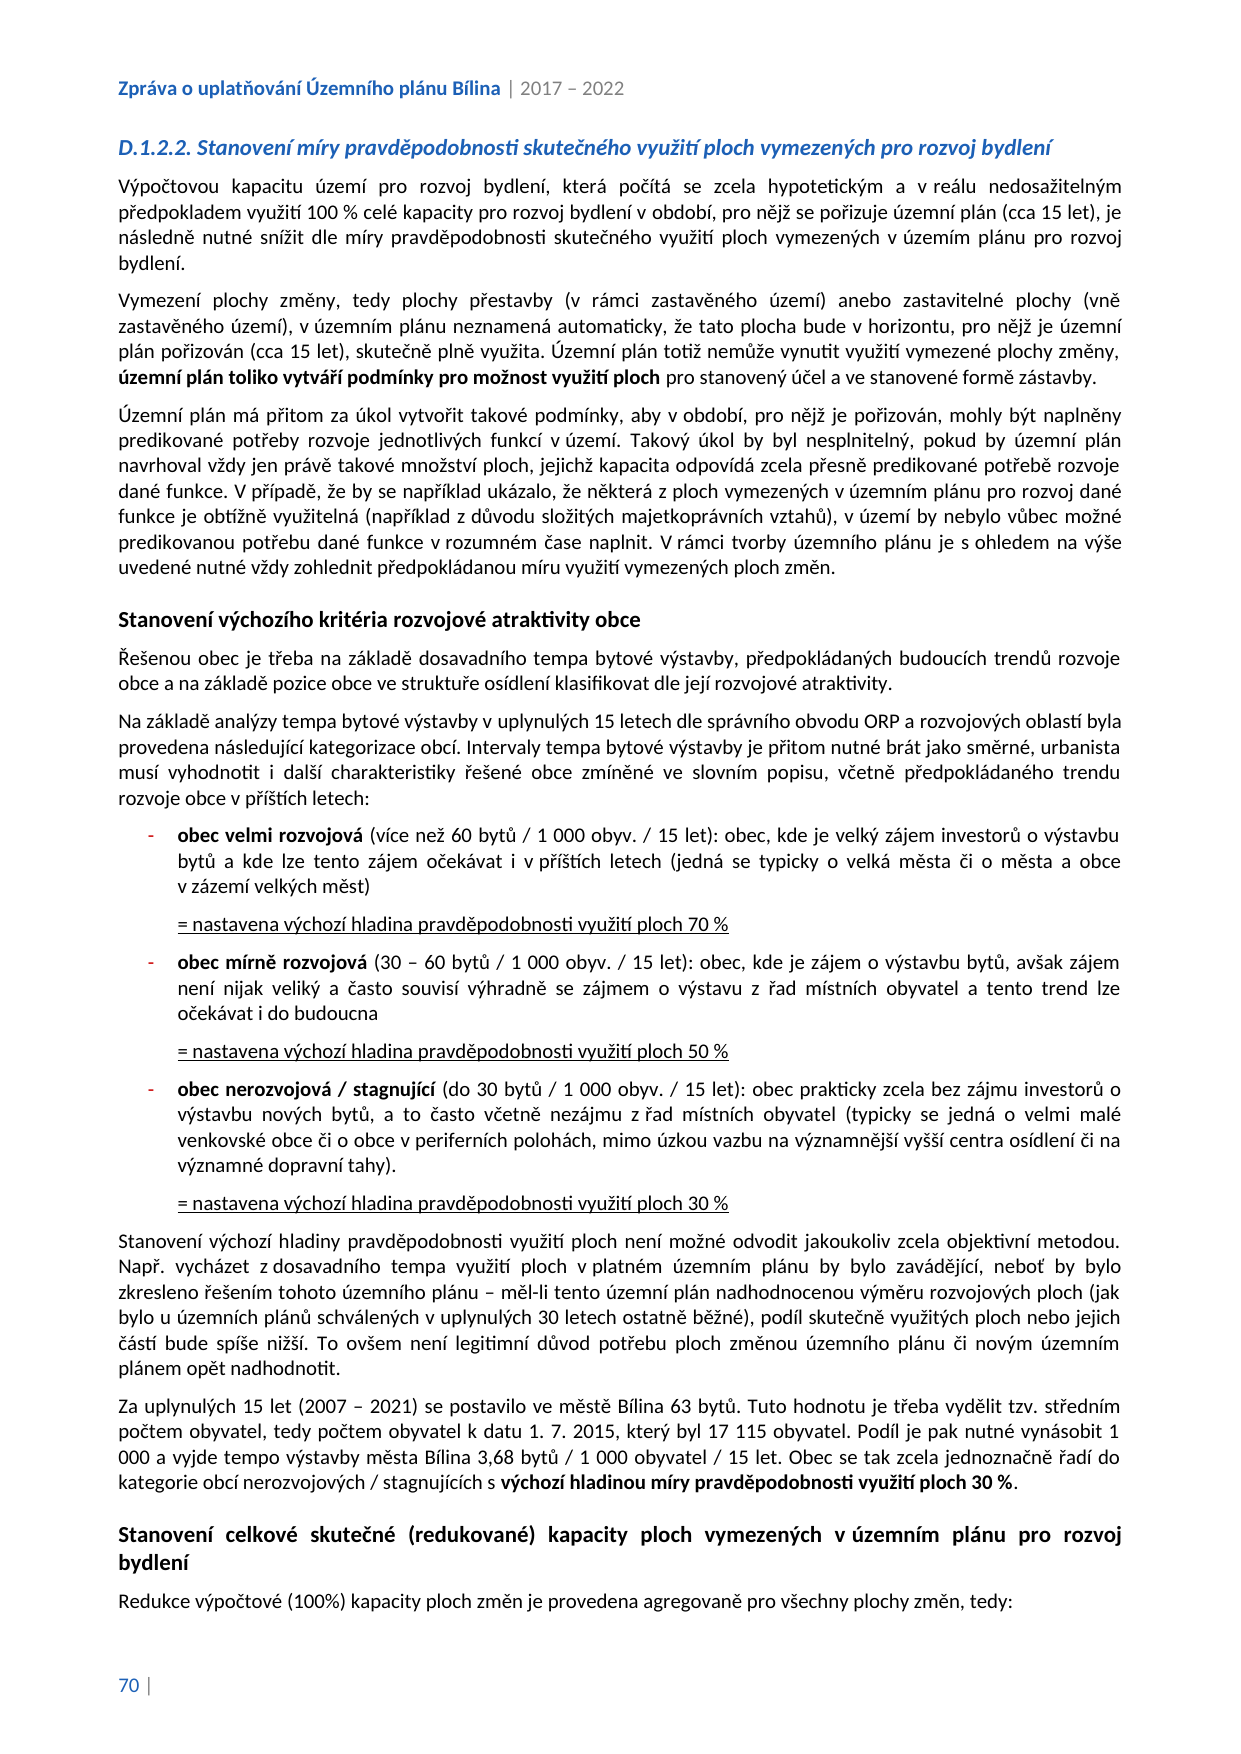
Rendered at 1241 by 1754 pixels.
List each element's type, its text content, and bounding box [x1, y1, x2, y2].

text Výpočtovou kapacitu území pro rozvoj bydlení, která počítá se zcela hypotetickým a v reálu nedosažitelným předpokladem využití 100 % celé kapacity pro rozvoj bydlení v období, pro nějž se pořizuje územní plán (cca 15 let), je následně nutné snížit dle míry pravděpodobnosti skutečného využití ploch vymezených v územím plánu pro rozvoj bydlení. [118, 173, 1122, 275]
text Na základě analýzy tempa bytové výstavby v uplynulých 15 letech dle správního obvodu ORP a rozvojových oblastí byla provedena následující kategorizace obcí. Intervaly tempa bytové výstavby je přitom nutné brát jako směrné, urbanista musí vyhodnotit i další charakteristiky řešené obce zmíněné ve slovním popisu, včetně předpokládaného trendu rozvoje obce v příštích letech: [118, 708, 1122, 810]
text Stanovení výchozí hladiny pravděpodobnosti využití ploch není možné odvodit jakoukoliv zcela objektivní metodou. Např. vycházet z dosavadního tempa využití ploch v platném územním plánu by bylo zavádějící, neboť by bylo zkresleno řešením tohoto územního plánu – měl-li tento územní plán nadhodnocenou výměru rozvojových ploch (jak bylo u územních plánů schválených v uplynulých 30 letech ostatně běžné), podíl skutečně využitých ploch nebo jejich částí bude spíše nižší. To ovšem není legitimní důvod potřebu ploch změnou územního plánu či novým územním plánem opět nadhodnotit. [118, 1228, 1122, 1381]
list obec nerozvojová / stagnující (do 30 bytů / 1 000 obyv. / 15 let): obec prakticky zcela bez zájmu investorů o výstavbu nových bytů, a to často včetně nezájmu z řad místních obyvatel (typicky se jedná o velmi malé venkovské obce či o obce v periferních polohách, mimo úzkou vazbu na významnější vyšší centra osídlení či na významné dopravní tahy). [148, 1076, 1122, 1178]
list = nastavena výchozí hladina pravděpodobnosti využití ploch 50 % [177, 1038, 1122, 1063]
list obec velmi rozvojová (více než 60 bytů / 1 000 obyv. / 15 let): obec, kde je velký zájem investorů o výstavbu bytů a kde lze tento zájem očekávat i v příštích letech (jedná se typicky o velká města či o města a obce v zázemí velkých měst) [148, 823, 1122, 899]
text Za uplynulých 15 let (2007 – 2021) se postavilo ve městě Bílina 63 bytů. Tuto hodnotu je třeba vydělit tzv. středním počtem obyvatel, tedy počtem obyvatel k datu 1. 7. 2015, který byl 17 115 obyvatel. Podíl je pak nutné vynásobit 1 000 a vyjde tempo výstavby města Bílina 3,68 bytů / 1 000 obyvatel / 15 let. Obec se tak zcela jednoznačně řadí do kategorie obcí nerozvojových / stagnujících s výchozí hladinou míry pravděpodobnosti využití ploch 30 %. [118, 1393, 1122, 1495]
text = nastavena výchozí hladina pravděpodobnosti využití ploch 70 % [177, 911, 1122, 937]
text Redukce výpočtové (100%) kapacity ploch změn je provedena agregovaně pro všechny plochy změn, tedy: [118, 1588, 1122, 1614]
list obec mírně rozvojová (30 – 60 bytů / 1 000 obyv. / 15 let): obec, kde je zájem o výstavbu bytů, avšak zájem není nijak veliký a často souvisí výhradně se zájmem o výstavu z řad místních obyvatel a tento trend lze očekávat i do budoucna [148, 949, 1122, 1026]
text Územní plán má přitom za úkol vytvořit takové podmínky, aby v období, pro nějž je pořizován, mohly být naplněny predikované potřeby rozvoje jednotlivých funkcí v území. Takový úkol by byl nesplnitelný, pokud by územní plán navrhoval vždy jen právě takové množství ploch, jejichž kapacita odpovídá zcela přesně predikované potřebě rozvoje dané funkce. V případě, že by se například ukázalo, že některá z ploch vymezených v územním plánu pro rozvoj dané funkce je obtížně využitelná (například z důvodu složitých majetkoprávních vztahů), v území by nebylo vůbec možné predikovanou potřebu dané funkce v rozumném čase naplnit. V rámci tvorby územního plánu je s ohledem na výše uvedené nutné vždy zohlednit předpokládanou míru využití vymezených ploch změn. [118, 402, 1122, 580]
text D.1.2.2. Stanovení míry pravděpodobnosti skutečného využití ploch vymezených pro rozvoj bydlení [118, 133, 1122, 161]
text Vymezení plochy změny, tedy plochy přestavby (v rámci zastavěného území) anebo zastavitelné plochy (vně zastavěného území), v územním plánu neznamená automaticky, že tato plocha bude v horizontu, pro nějž je územní plán pořizován (cca 15 let), skutečně plně využita. Územní plán totiž nemůže vynutit využití vymezené plochy změny, územní plán toliko vytváří podmínky pro možnost využití ploch pro stanovený účel a ve stanovené formě zástavby. [118, 288, 1122, 389]
list = nastavena výchozí hladina pravděpodobnosti využití ploch 30 % [177, 1190, 1122, 1216]
text Stanovení výchozího kritéria rozvojové atraktivity obce [118, 605, 1122, 633]
text Řešenou obec je třeba na základě dosavadního tempa bytové výstavby, předpokládaných budoucích trendů rozvoje obce a na základě pozice obce ve struktuře osídlení klasifikovat dle její rozvojové atraktivity. [118, 645, 1122, 696]
text Stanovení celkové skutečné (redukované) kapacity ploch vymezených v územním plánu pro rozvoj bydlení [118, 1520, 1122, 1576]
